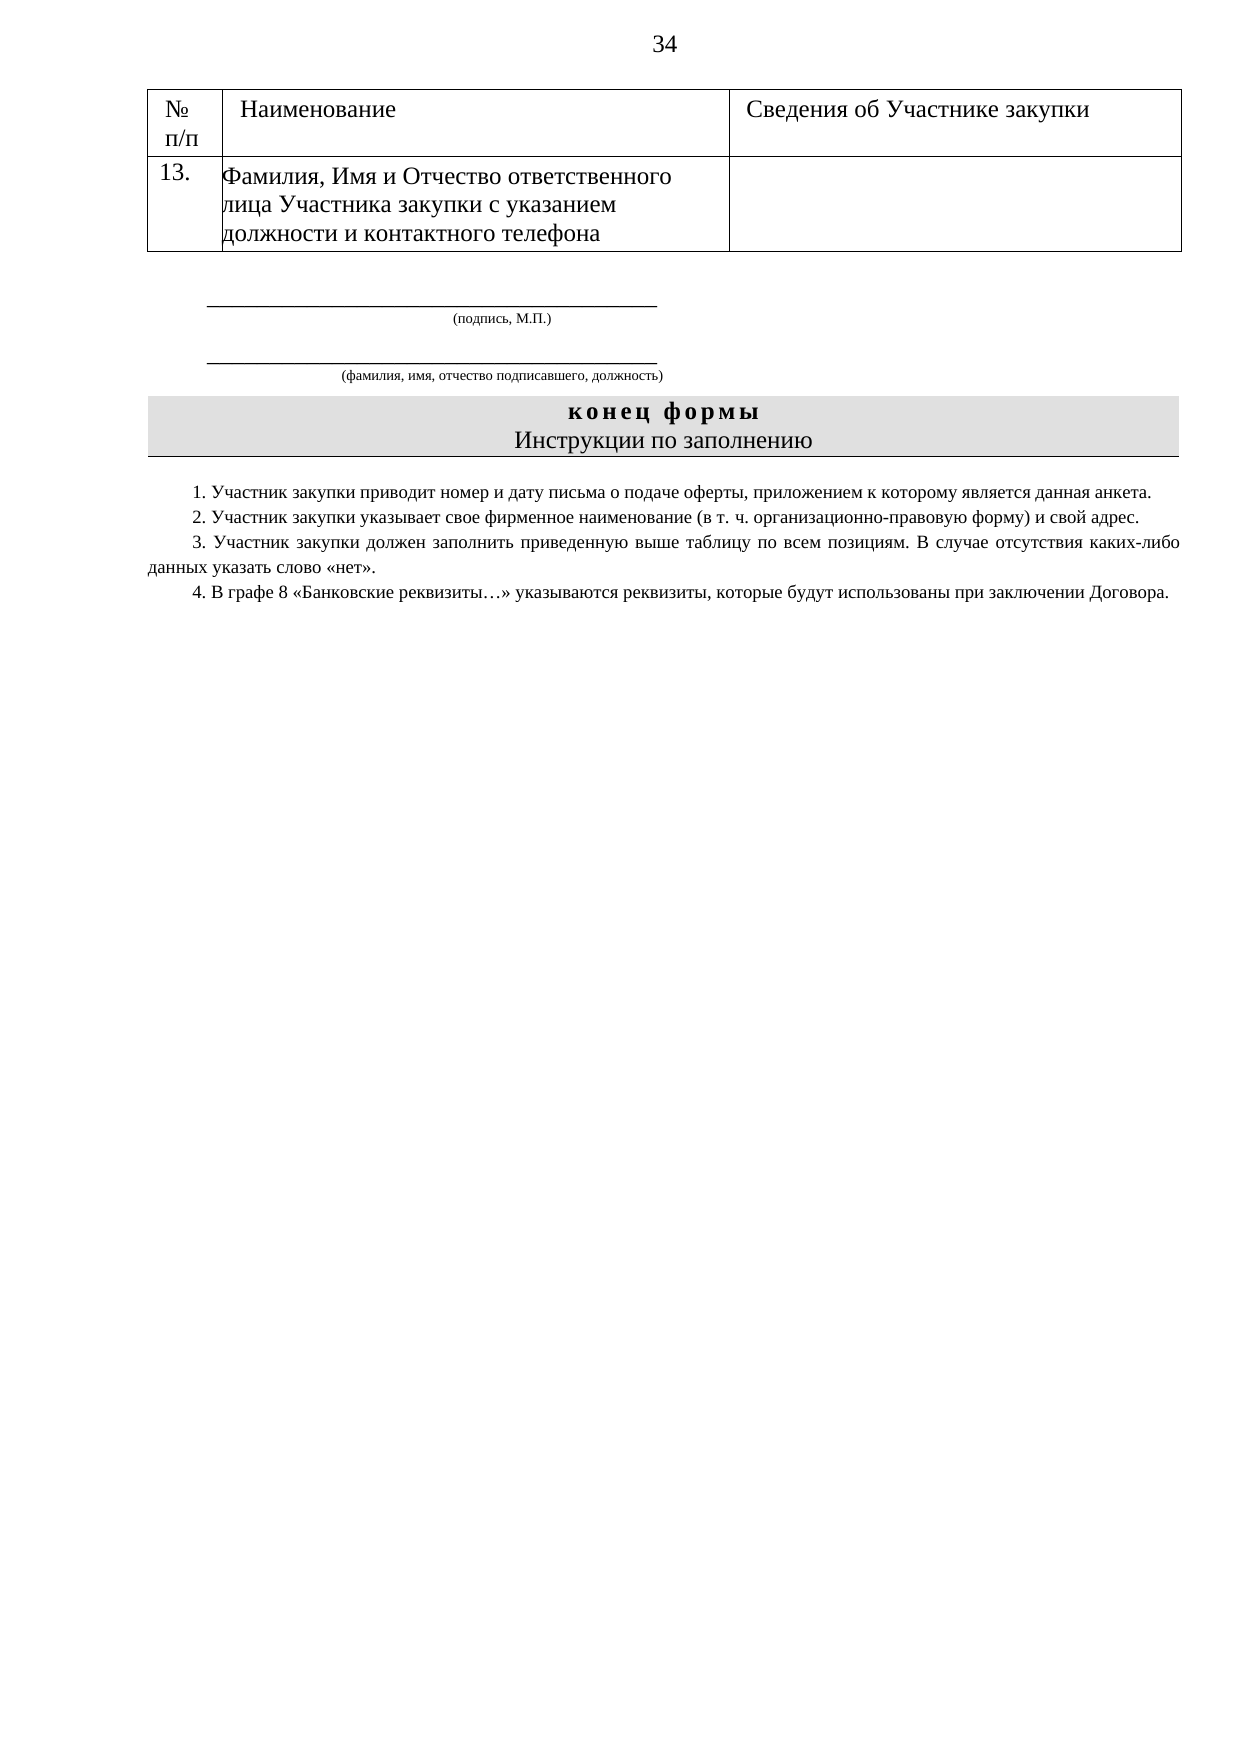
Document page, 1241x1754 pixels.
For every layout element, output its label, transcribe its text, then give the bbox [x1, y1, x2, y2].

text 4. В графе 8 «Банковские реквизиты…» указываются реквизиты, которые будут использованы при заключении Договора. [148, 581, 1181, 602]
text ____________________________________ [148, 338, 1181, 367]
table_header Наименование [223, 90, 729, 156]
table_header Сведения об Участнике закупки [730, 90, 1181, 156]
text 2. Участник закупки указывает свое фирменное наименование (в т. ч. организационно-правовую форму) и свой адрес. [148, 506, 1181, 528]
text 1. Участник закупки приводит номер и дату письма о подаче оферты, приложением к которому является данная анкета. [148, 481, 1181, 503]
text конец формы [148, 396, 1179, 425]
text ____________________________________ [148, 281, 1181, 310]
table_header № п/п [148, 90, 222, 156]
table_cell [148, 157, 222, 251]
text (подпись, М.П.) [148, 310, 797, 338]
text (фамилия, имя, отчество подписавшего, должность) [148, 367, 797, 396]
text Инструкции по заполнению [148, 425, 1179, 456]
table_cell Фамилия, Имя и Отчество ответственного лица Участника закупки с указанием должности и контактного телефона [223, 157, 729, 251]
text 3. Участник закупки должен заполнить приведенную выше таблицу по всем позициям. В случае отсутствия каких-либо данных указать слово «нет». [148, 531, 1181, 577]
table_cell [730, 157, 1181, 251]
